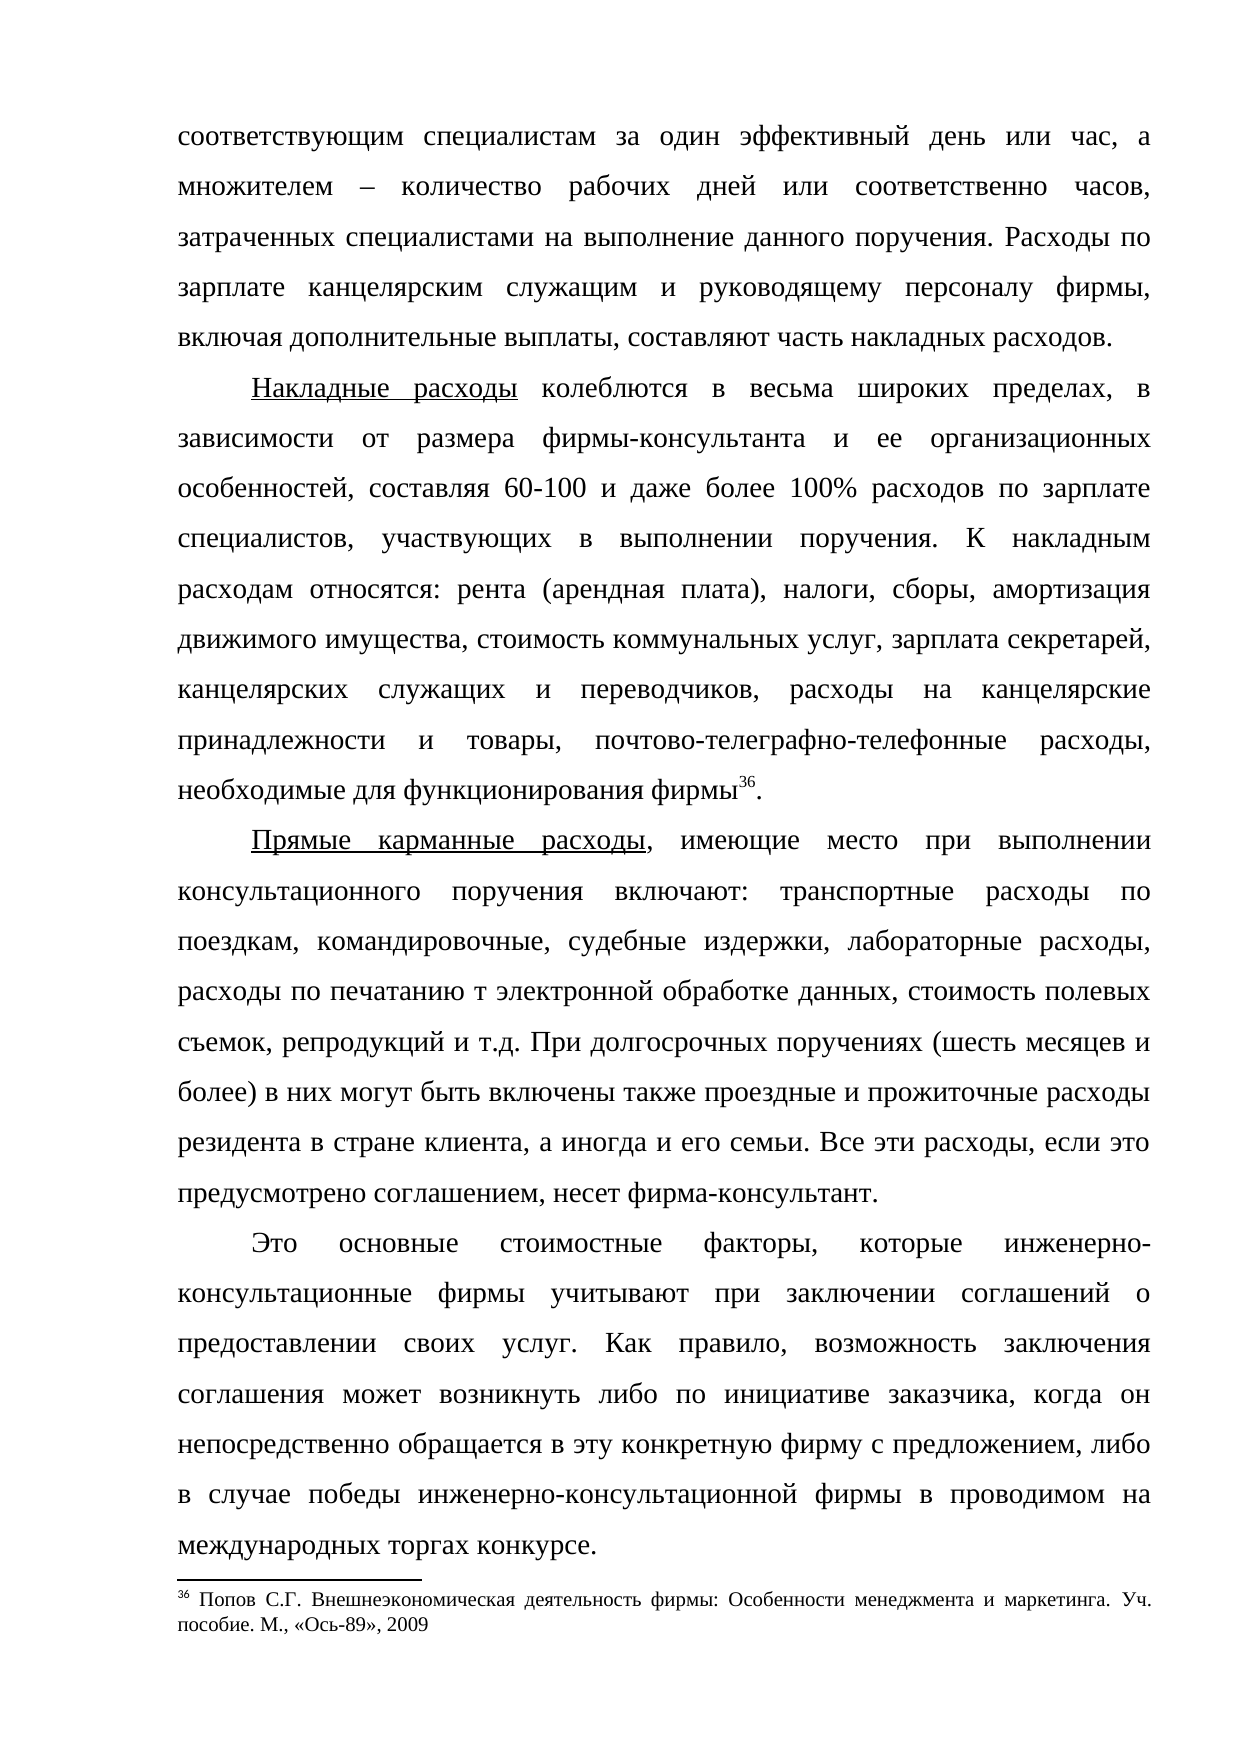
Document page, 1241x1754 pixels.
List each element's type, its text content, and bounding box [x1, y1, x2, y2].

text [177, 118, 1152, 353]
text Прямые карманные расходы, имеющие место при выполнении консультационного поручения включают: транспортные расходы по поездкам, командировочные, судебные издержки, лабораторные расходы, расходы по печатанию т электронной обработке данных, стоимость полевых съемок, репродукций и т.д. При долгосрочных поручениях (шесть месяцев и более) в них могут быть включены также проездные и прожиточные расходы резидента в стране клиента, а иногда и его семьи. Все эти расходы, если это предусмотрено соглашением, несет фирма-консультант. [177, 822, 1152, 1208]
text Это основные стоимостные факторы, которые инженерно-консультационные фирмы учитывают при заключении соглашений о предоставлении своих услуг. Как правило, возможность заключения соглашения может возникнуть либо по инициативе заказчика, когда он непосредственно обращается в эту конкретную фирму с предложением, либо в случае победы инженерно-консультационной фирмы в проводимом на международных торгах конкурсе. [177, 1225, 1152, 1560]
text Накладные расходы колеблются в весьма широких пределах, в зависимости от размера фирмы-консультанта и ее организационных особенностей, составляя 60-100 и даже более 100% расходов по зарплате специалистов, участвующих в выполнении поручения. К накладным расходам относятся: рента (арендная плата), налоги, сборы, амортизация движимого имущества, стоимость коммунальных услуг, зарплата секретарей, канцелярских служащих и переводчиков, расходы на канцелярские принадлежности и товары, почтово-телеграфно-телефонные расходы, необходимые для функционирования фирмы. [177, 370, 1152, 806]
